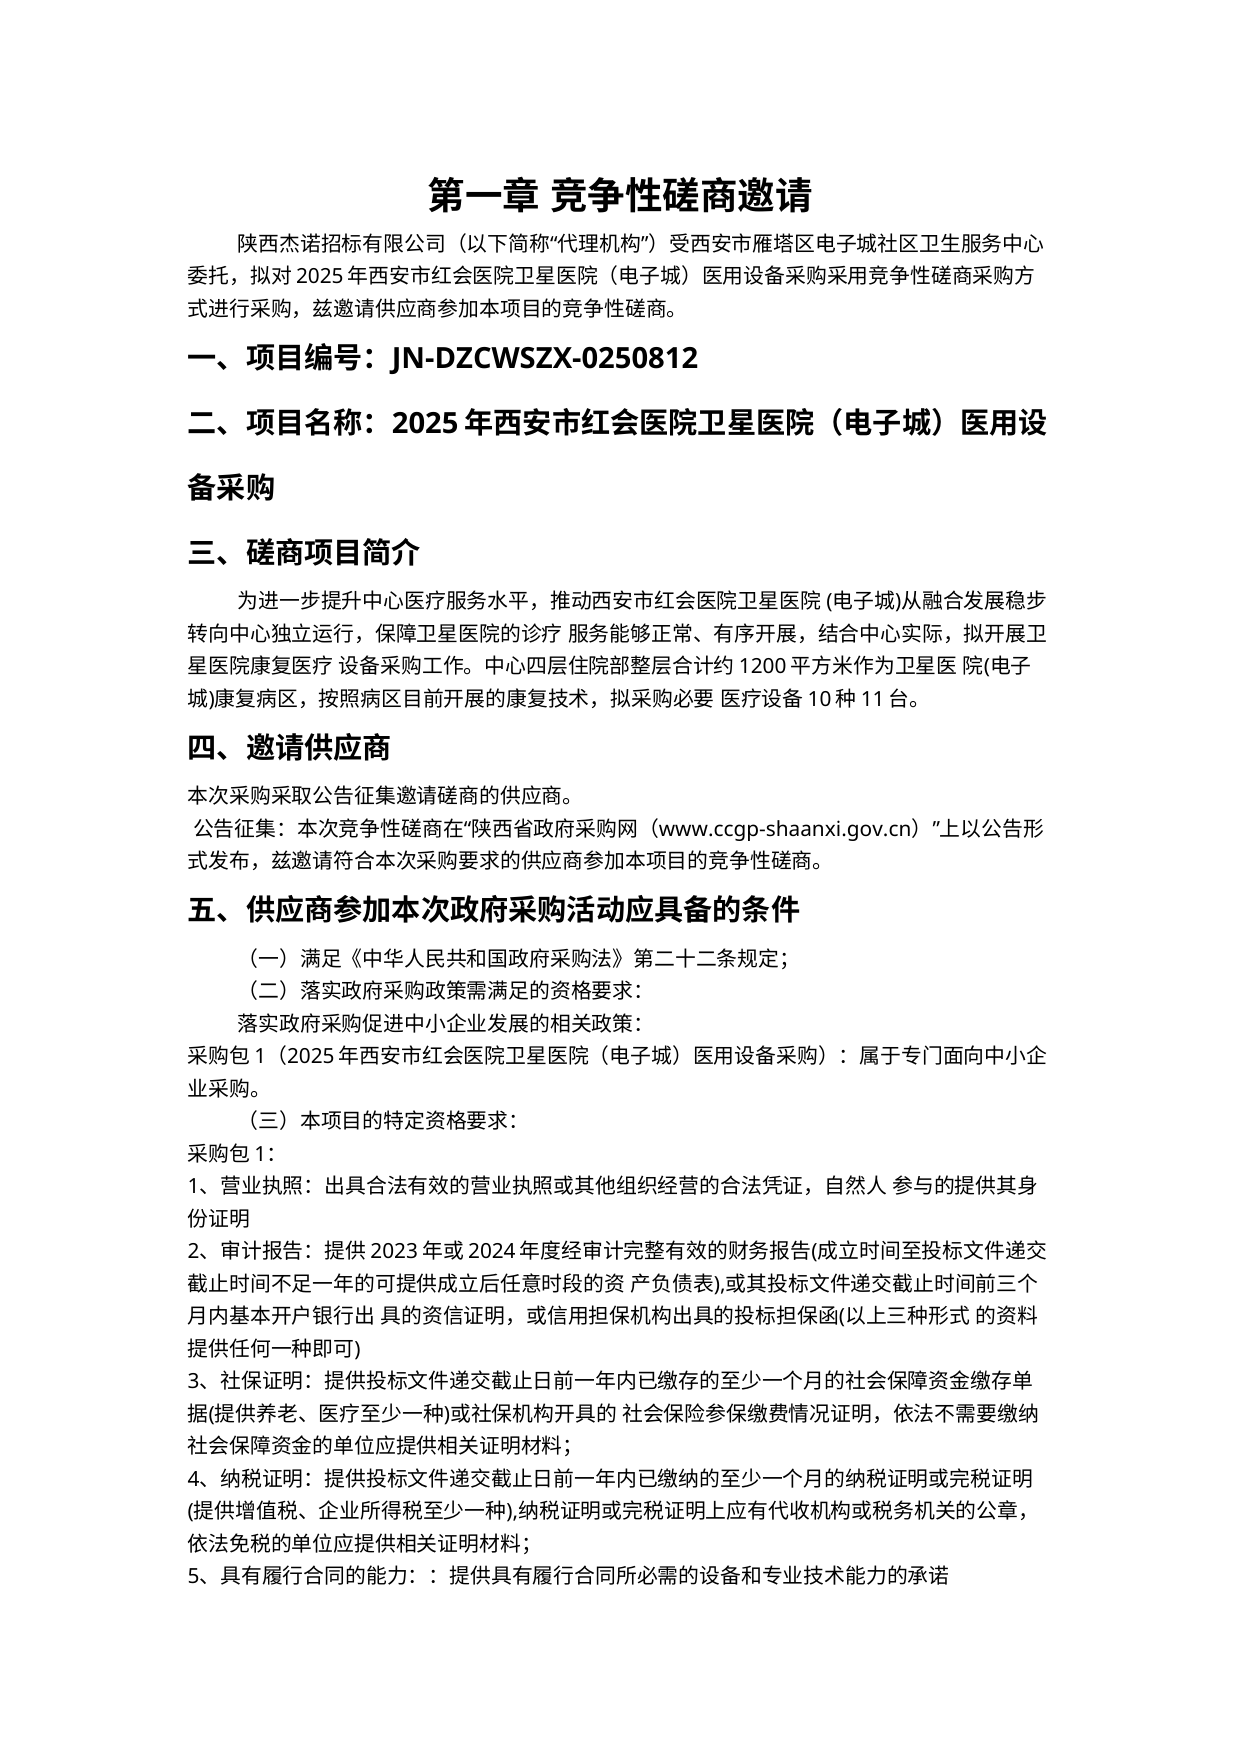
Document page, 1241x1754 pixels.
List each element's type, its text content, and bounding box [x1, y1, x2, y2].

text 五、供应商参加本次政府采购活动应具备的条件 [187, 877, 1053, 942]
text 采购包1： [187, 1137, 1053, 1169]
text 为进一步提升中心医疗服务水平，推动西安市红会医院卫星医院 (电子城)从融合发展稳步转向中心独立运行，保障卫星医院的诊疗 服务能够正常、有序开展，结合中心实际，拟开展卫星医院康复医疗 设备采购工作。中心四层住院部整层合计约1200平方米作为卫星医 院(电子城)康复病区，按照病区目前开展的康复技术，拟采购必要 医疗设备10种11台。 [187, 584, 1053, 714]
text 第一章 竞争性磋商邀请 [187, 162, 1053, 227]
text 落实政府采购促进中小企业发展的相关政策： [187, 1007, 1053, 1039]
text 陕西杰诺招标有限公司（以下简称“代理机构”）受西安市雁塔区电子城社区卫生服务中心委托，拟对2025年西安市红会医院卫星医院（电子城）医用设备采购采用竞争性磋商采购方式进行采购，兹邀请供应商参加本项目的竞争性磋商。 [187, 227, 1053, 324]
text 四、邀请供应商 [187, 714, 1053, 779]
text 2、审计报告：提供2023年或2024年度经审计完整有效的财务报告(成立时间至投标文件递交截止时间不足一年的可提供成立后任意时段的资 产负债表),或其投标文件递交截止时间前三个月内基本开户银行出 具的资信证明，或信用担保机构出具的投标担保函(以上三种形式 的资料提供任何一种即可) [187, 1234, 1053, 1364]
text 采购包1（2025年西安市红会医院卫星医院（电子城）医用设备采购）：属于专门面向中小企业采购。 [187, 1039, 1053, 1104]
text 一、项目编号：JN-DZCWSZX-0250812 [187, 324, 1053, 389]
text 3、社保证明：提供投标文件递交截止日前一年内已缴存的至少一个月的社会保障资金缴存单据(提供养老、医疗至少一种)或社保机构开具的 社会保险参保缴费情况证明，依法不需要缴纳社会保障资金的单位应提供相关证明材料； [187, 1364, 1053, 1462]
text 二、项目名称：2025年西安市红会医院卫星医院（电子城）医用设备采购 [187, 389, 1053, 519]
text （一）满足《中华人民共和国政府采购法》第二十二条规定； [187, 942, 1053, 974]
text 5、具有履行合同的能力：：提供具有履行合同所必需的设备和专业技术能力的承诺 [187, 1559, 1053, 1592]
text 三、磋商项目简介 [187, 519, 1053, 584]
text 本次采购采取公告征集邀请磋商的供应商。 [187, 779, 1053, 812]
text 4、纳税证明：提供投标文件递交截止日前一年内已缴纳的至少一个月的纳税证明或完税证明(提供增值税、企业所得税至少一种),纳税证明或完税证明上应有代收机构或税务机关的公章，依法免税的单位应提供相关证明材料； [187, 1462, 1053, 1559]
text 公告征集：本次竞争性磋商在“陕西省政府采购网（www.ccgp-shaanxi.gov.cn）”上以公告形式发布，兹邀请符合本次采购要求的供应商参加本项目的竞争性磋商。 [187, 812, 1053, 877]
text 1、营业执照：出具合法有效的营业执照或其他组织经营的合法凭证，自然人 参与的提供其身份证明 [187, 1169, 1053, 1234]
text （二）落实政府采购政策需满足的资格要求： [187, 974, 1053, 1007]
text （三）本项目的特定资格要求： [187, 1104, 1053, 1137]
